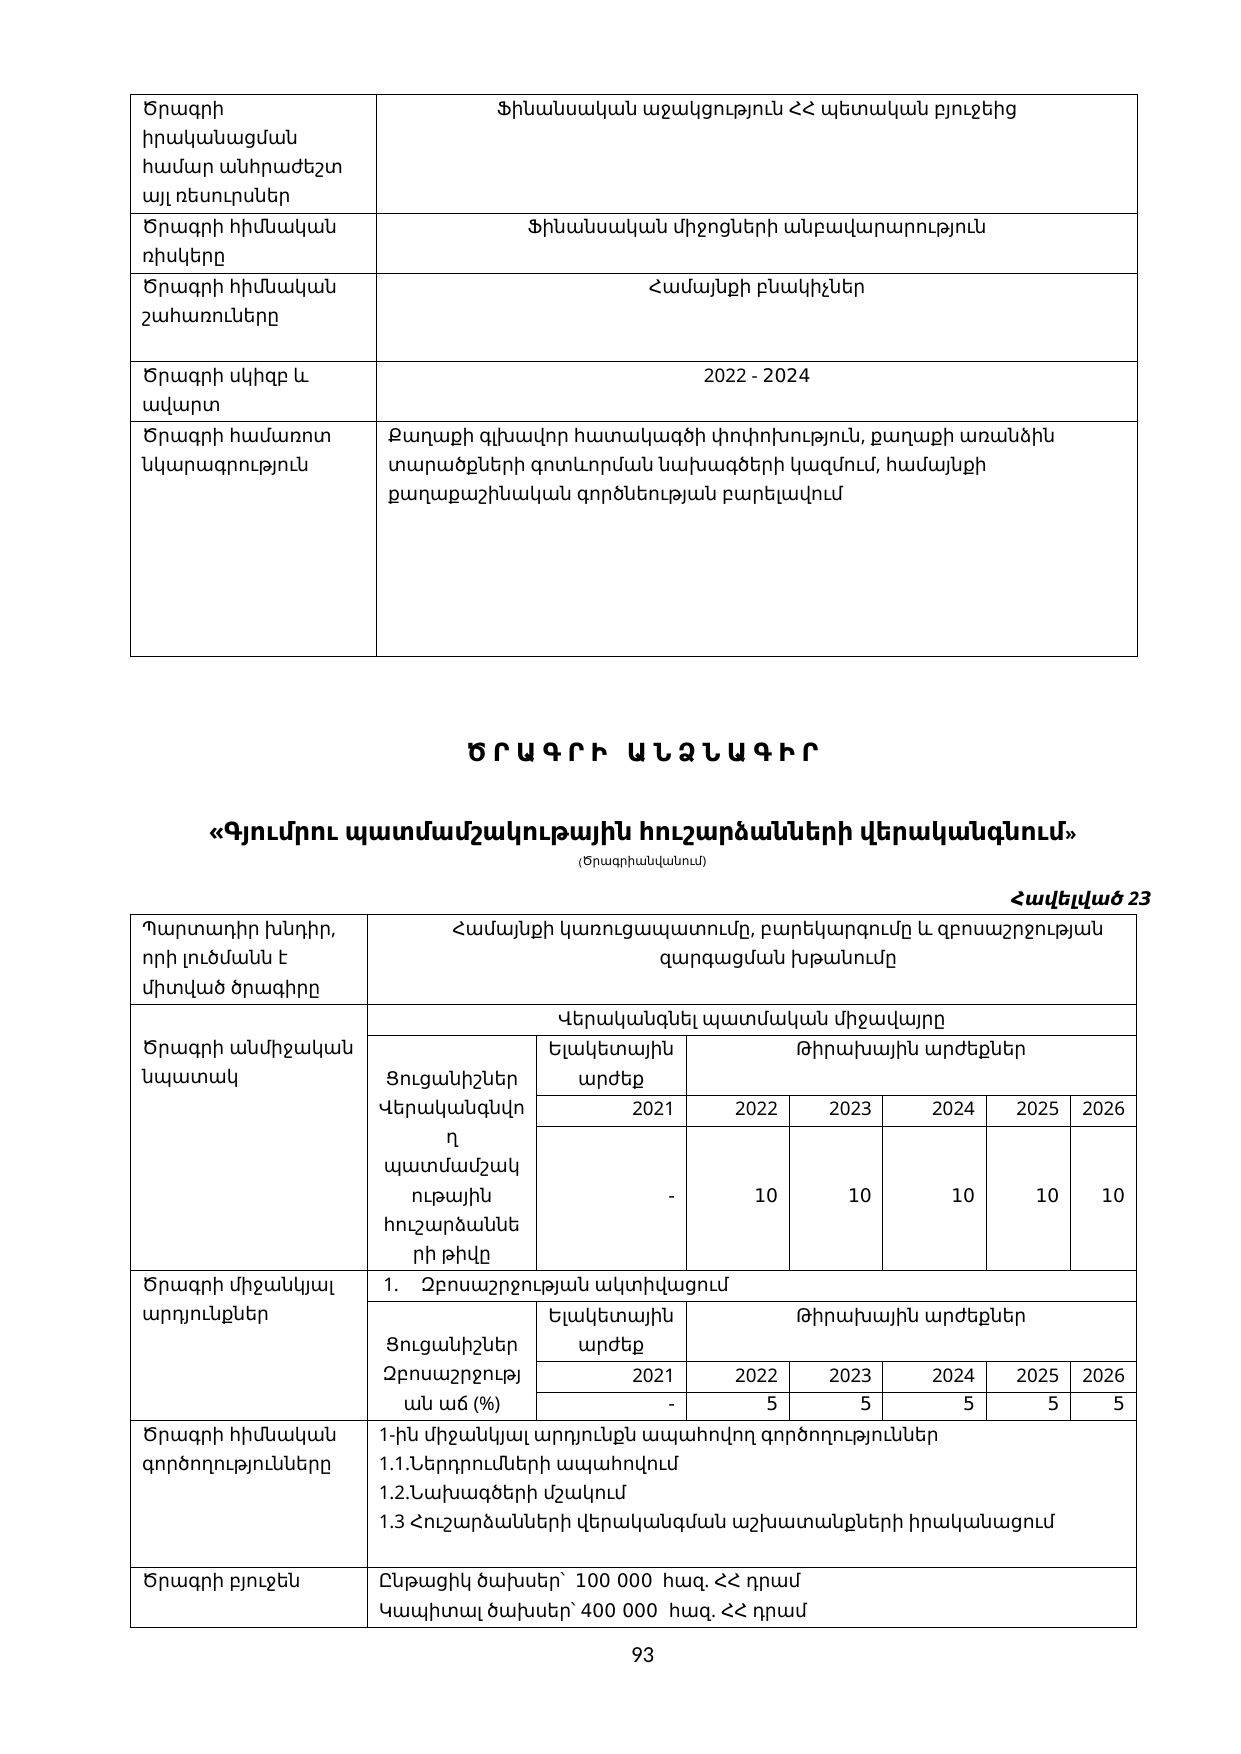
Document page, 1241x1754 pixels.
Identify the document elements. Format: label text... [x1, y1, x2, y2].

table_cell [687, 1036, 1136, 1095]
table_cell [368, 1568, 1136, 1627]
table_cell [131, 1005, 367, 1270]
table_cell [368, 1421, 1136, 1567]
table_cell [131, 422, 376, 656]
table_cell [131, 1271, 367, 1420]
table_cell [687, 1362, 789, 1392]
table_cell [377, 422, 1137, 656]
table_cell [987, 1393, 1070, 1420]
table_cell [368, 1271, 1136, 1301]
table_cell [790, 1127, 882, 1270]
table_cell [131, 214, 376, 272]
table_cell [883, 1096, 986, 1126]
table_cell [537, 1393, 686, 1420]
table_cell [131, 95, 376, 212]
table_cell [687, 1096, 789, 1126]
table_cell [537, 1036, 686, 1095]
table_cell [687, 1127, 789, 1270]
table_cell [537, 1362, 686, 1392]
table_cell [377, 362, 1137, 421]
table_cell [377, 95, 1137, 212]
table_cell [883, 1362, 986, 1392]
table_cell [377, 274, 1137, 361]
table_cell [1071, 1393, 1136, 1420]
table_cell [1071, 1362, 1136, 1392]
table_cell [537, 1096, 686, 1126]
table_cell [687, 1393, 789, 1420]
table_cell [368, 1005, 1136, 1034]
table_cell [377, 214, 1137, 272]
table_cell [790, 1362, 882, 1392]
text Ծ Ր Ա Գ Ր Ի Ա Ն Ձ Ն Ա Գ Ի Ր [133, 735, 1152, 769]
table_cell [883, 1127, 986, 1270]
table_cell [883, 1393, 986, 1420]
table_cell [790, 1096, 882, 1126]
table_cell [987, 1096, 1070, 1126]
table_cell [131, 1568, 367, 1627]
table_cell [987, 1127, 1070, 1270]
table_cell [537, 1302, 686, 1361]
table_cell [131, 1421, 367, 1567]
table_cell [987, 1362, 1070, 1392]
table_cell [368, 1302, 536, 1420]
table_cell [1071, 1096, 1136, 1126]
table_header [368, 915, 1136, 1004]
text «Գյումրու պատմամշակութային հուշարձանների վերականգնում» [133, 813, 1152, 847]
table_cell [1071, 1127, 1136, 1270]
text (Ծրագրիանվանում) [133, 852, 1152, 881]
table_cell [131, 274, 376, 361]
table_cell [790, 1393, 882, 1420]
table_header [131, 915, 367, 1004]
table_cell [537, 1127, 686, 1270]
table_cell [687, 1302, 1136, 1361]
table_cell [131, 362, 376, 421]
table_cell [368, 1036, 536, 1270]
text Հավելված 23 [133, 885, 1152, 911]
